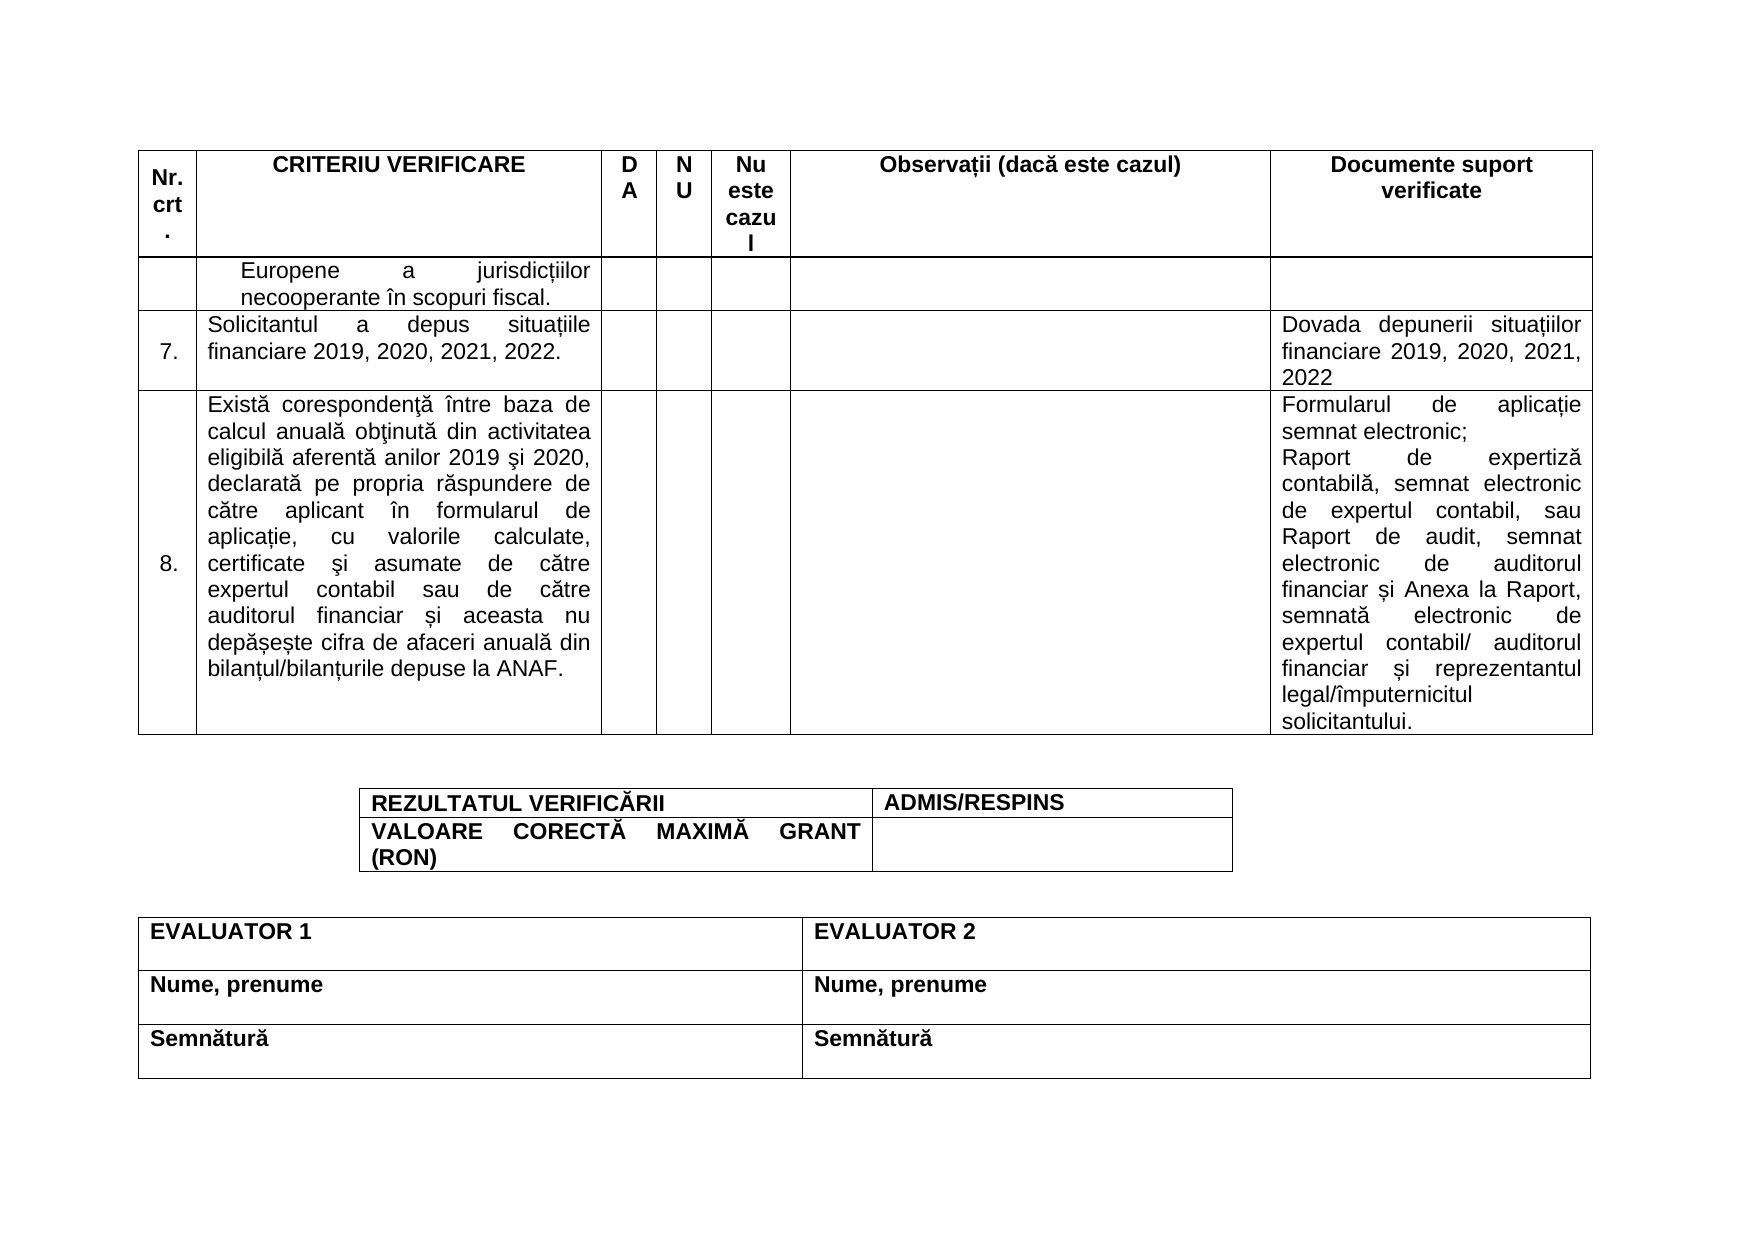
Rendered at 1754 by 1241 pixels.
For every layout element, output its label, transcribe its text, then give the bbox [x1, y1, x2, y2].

table_header Observații (dacă este cazul) [791, 151, 1270, 256]
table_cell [1271, 258, 1592, 310]
table_cell [602, 311, 656, 390]
table_header ADMIS/RESPINS [873, 789, 1232, 817]
table_header EVALUATOR 1 [139, 918, 802, 970]
table_cell Există corespondenţă între baza de calcul anuală obţinută din activitatea eligibilă aferentă anilor 2019 şi 2020, declarată pe propria răspundere de către aplicant în formularul de aplicație, cu valorile calculate, certificate şi asumate de către expertul contabil sau de către auditorul financiar și aceasta nu depășește cifra de afaceri anuală din bilanțul/bilanțurile depuse la ANAF. [197, 391, 601, 734]
table_cell Nume, prenume [139, 971, 802, 1024]
table_cell VALOARE CORECTĂ MAXIMĂ GRANT (RON) [360, 818, 872, 871]
table_cell [712, 391, 790, 734]
table_cell [657, 311, 711, 390]
table_cell [791, 391, 1270, 734]
table_header NU [657, 151, 711, 256]
table_cell [712, 258, 790, 310]
table_header EVALUATOR 2 [803, 918, 1590, 970]
table_cell [657, 391, 711, 734]
table_header Nu este cazul [712, 151, 790, 256]
table_cell [139, 391, 196, 734]
table_cell [602, 258, 656, 310]
table_cell [791, 258, 1270, 310]
table_cell Formularul de aplicație semnat electronic; Raport de expertiză contabilă, semnat electronic de expertul contabil, sau Raport de audit, semnat electronic de auditorul financiar și Anexa la Raport, semnată electronic de expertul contabil/ auditorul financiar și reprezentantul legal/împuternicitul solicitantului. [1271, 391, 1592, 734]
table_cell [873, 818, 1232, 871]
table_cell [791, 311, 1270, 390]
table_cell Solicitantul a depus situațiile financiare 2019, 2020, 2021, 2022. [197, 311, 601, 390]
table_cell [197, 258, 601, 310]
table_cell [139, 258, 196, 310]
table_cell [657, 258, 711, 310]
table_cell Semnătură [803, 1025, 1590, 1078]
table_header DA [602, 151, 656, 256]
table_header CRITERIU VERIFICARE [197, 151, 601, 256]
table_cell Semnătură [139, 1025, 802, 1078]
table_header Documente suport verificate [1271, 151, 1592, 256]
table_cell [602, 391, 656, 734]
table_cell [712, 311, 790, 390]
table_cell Nume, prenume [803, 971, 1590, 1024]
table_header Nr. crt. [139, 151, 196, 256]
table_header REZULTATUL VERIFICĂRII [360, 789, 872, 817]
table_cell Dovada depunerii situațiilor financiare 2019, 2020, 2021, 2022 [1271, 311, 1592, 390]
table_cell [139, 311, 196, 390]
